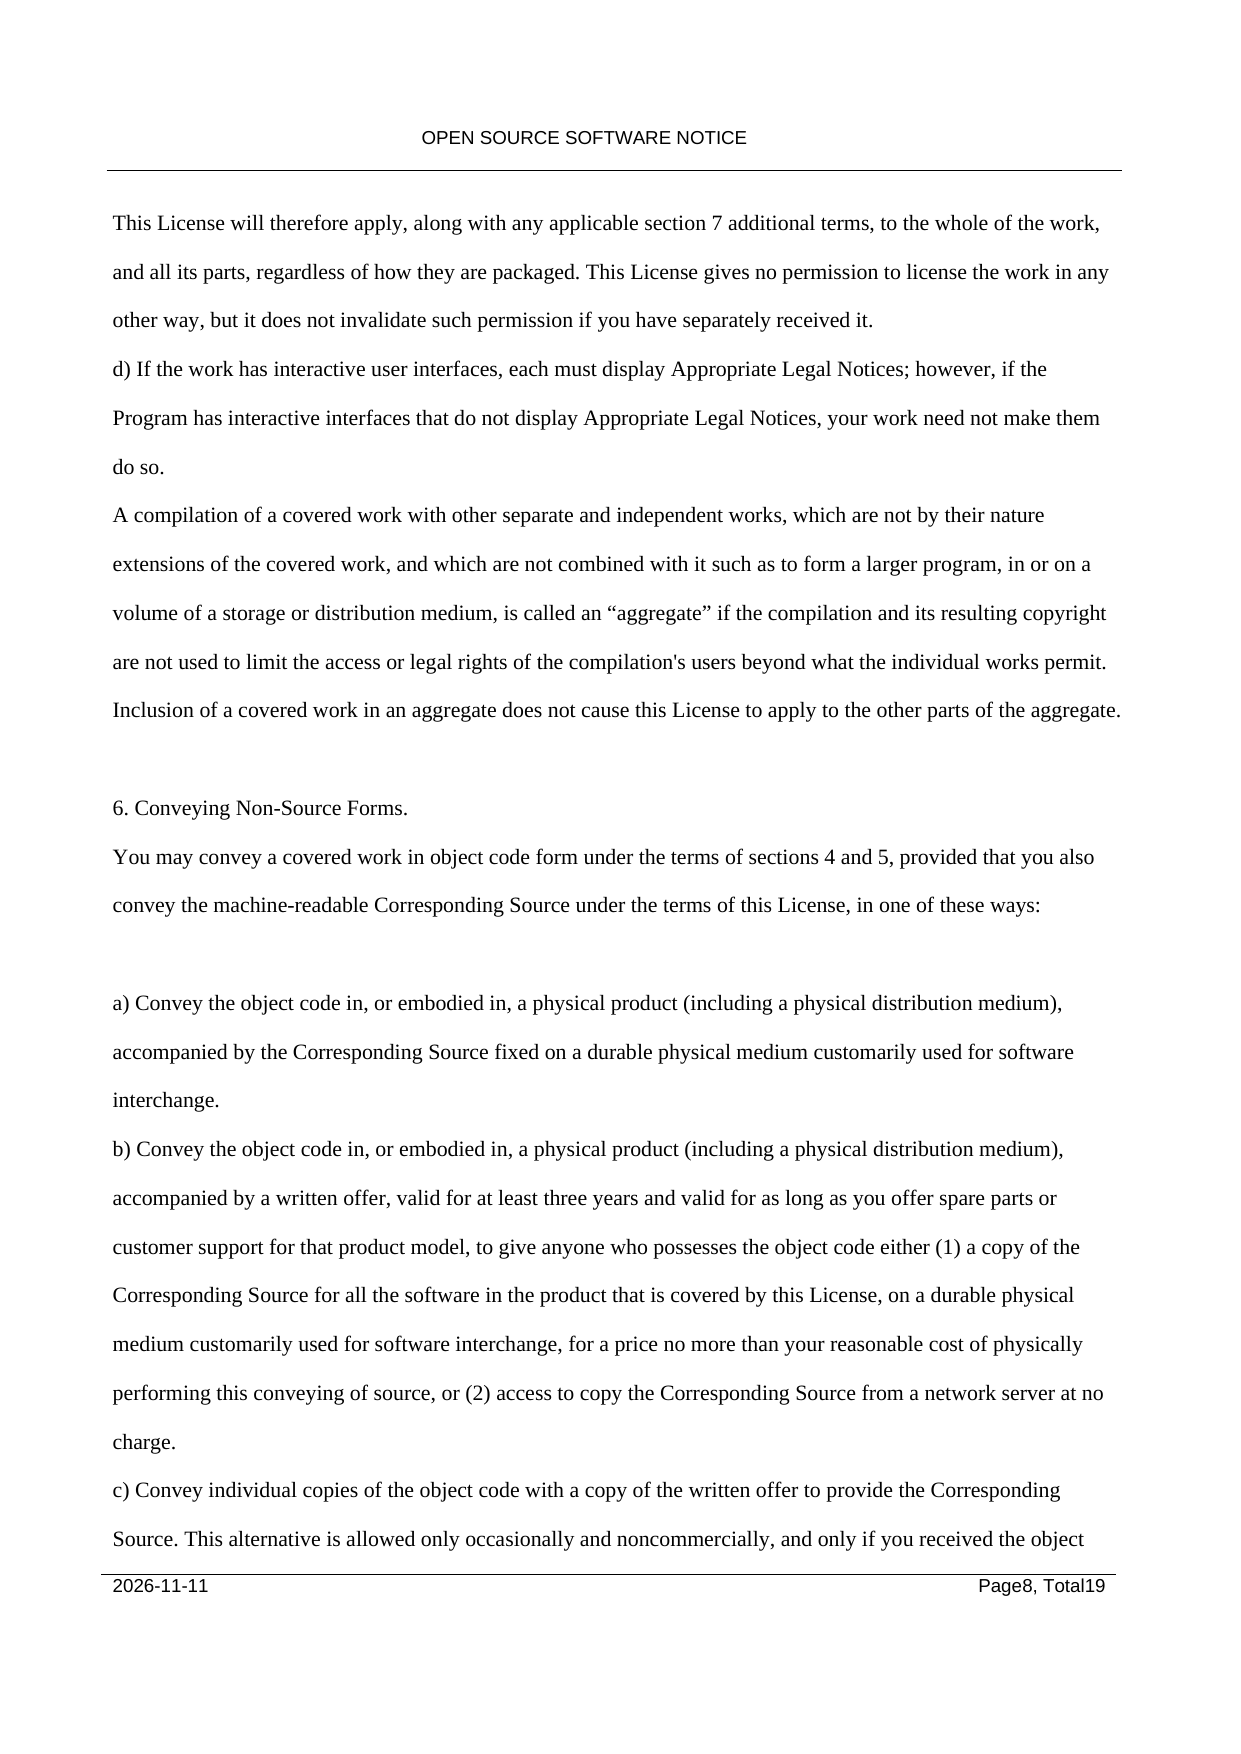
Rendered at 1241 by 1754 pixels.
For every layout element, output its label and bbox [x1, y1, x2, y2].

text [112, 206, 1128, 1555]
